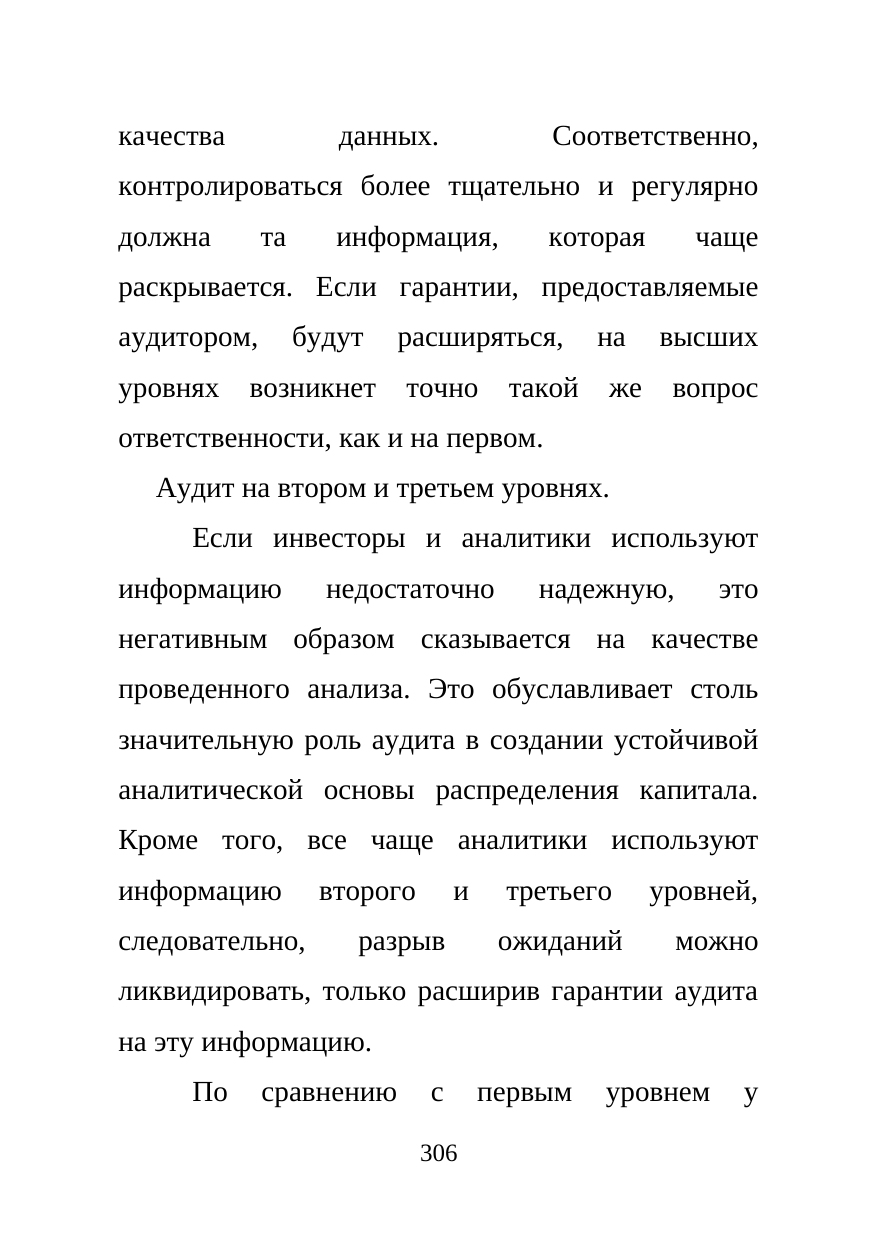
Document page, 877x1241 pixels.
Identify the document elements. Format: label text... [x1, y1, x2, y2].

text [118, 1074, 759, 1108]
text Если инвесторы и аналитики используют информацию недостаточно надежную, это негативным образом сказывается на качестве проведенного анализа. Это обуславливает столь значительную роль аудита в создании устойчивой аналитической основы распределения капитала. Кроме того, все чаще аналитики используют информацию второго и третьего уровней, следовательно, разрыв ожиданий можно ликвидировать, только расширив гарантии аудита на эту информацию. [118, 521, 759, 1057]
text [118, 118, 759, 453]
text Аудит на втором и третьем уровнях. [118, 470, 759, 504]
